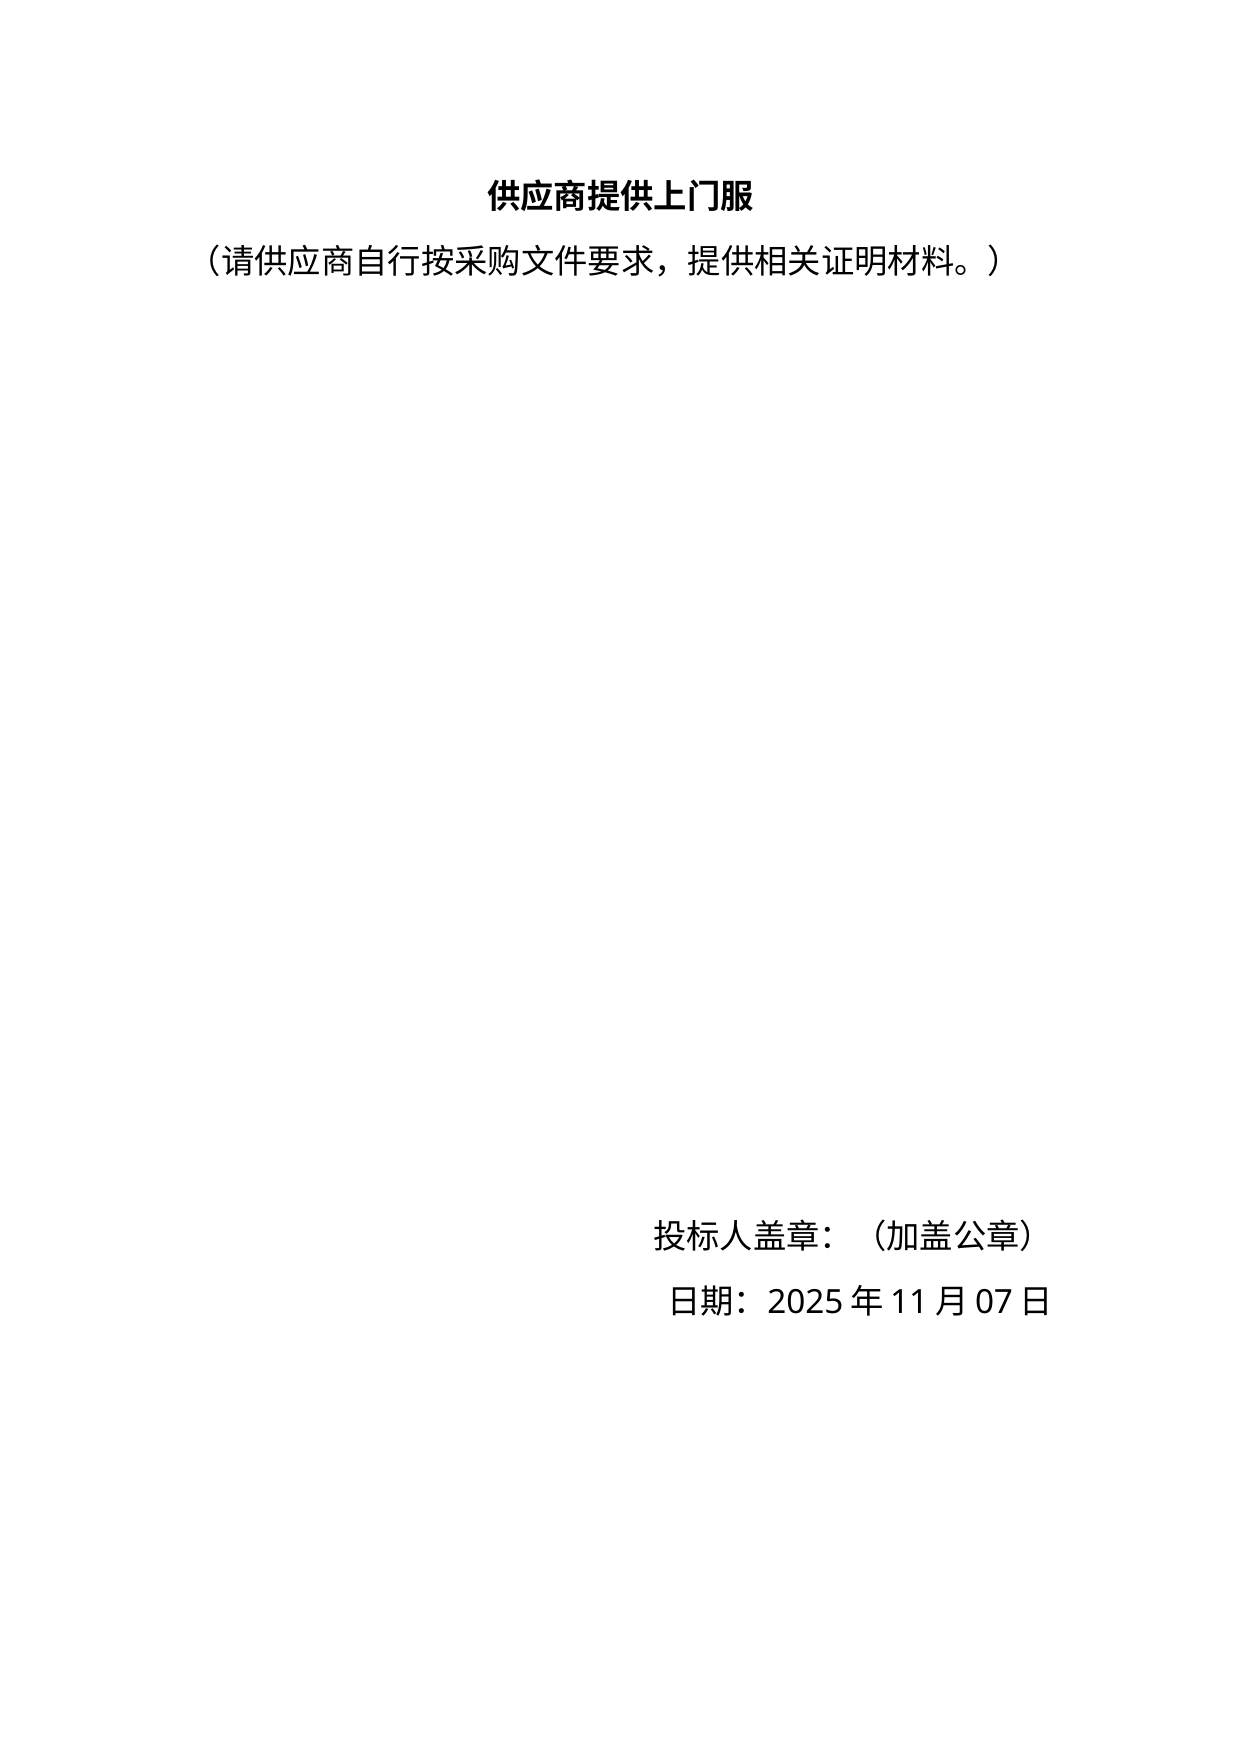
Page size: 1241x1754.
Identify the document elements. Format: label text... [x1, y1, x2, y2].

subtitle 投标人盖章：（加盖公章） [187, 1202, 1053, 1267]
text 供应商提供上门服 [187, 162, 1053, 227]
subtitle 日期：2025年11月07日 [187, 1267, 1053, 1332]
text （请供应商自行按采购文件要求，提供相关证明材料。） [187, 227, 1053, 292]
